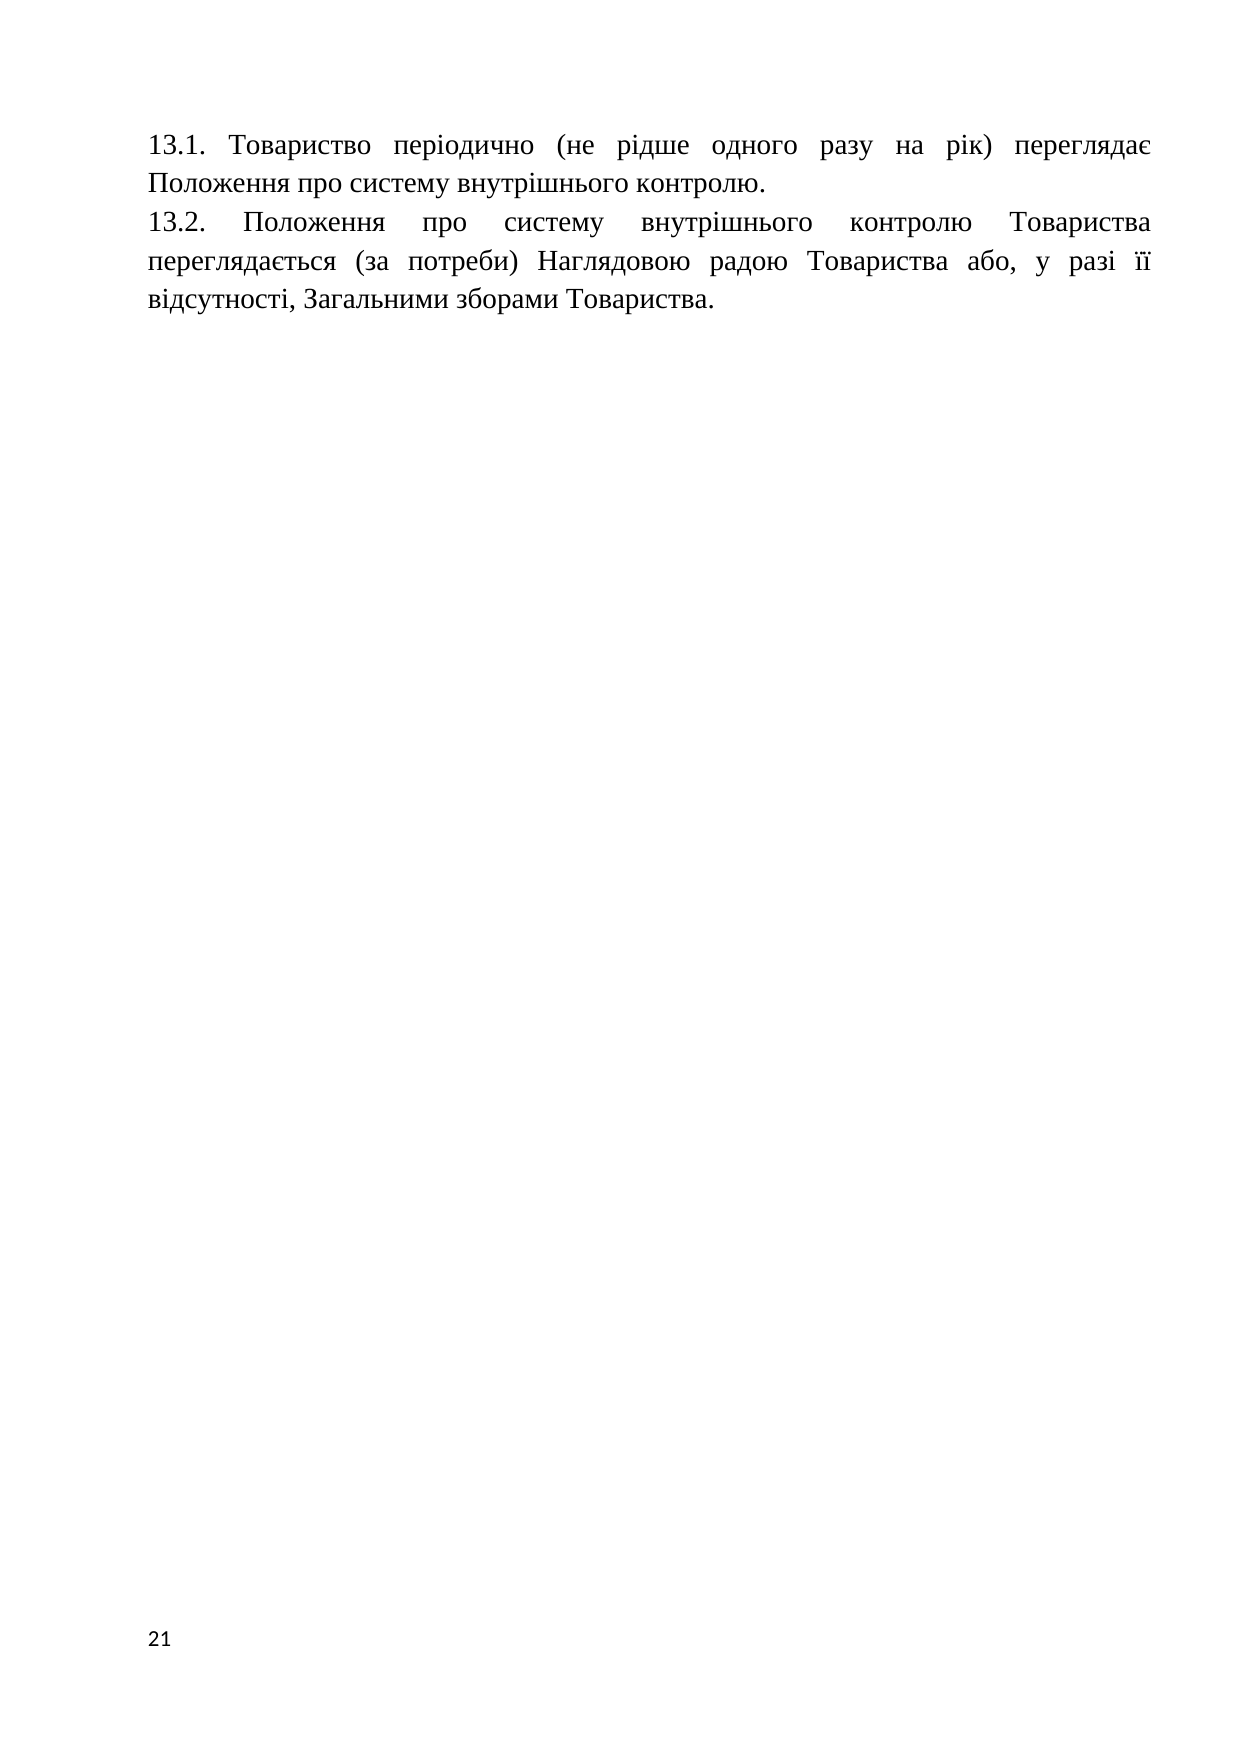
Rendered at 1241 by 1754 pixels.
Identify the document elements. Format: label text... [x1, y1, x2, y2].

text 13.2. Положення про систему внутрішнього контролю Товариства переглядається (за потреби) Наглядовою радою Товариства або, у разі її відсутності, Загальними зборами Товариства. [148, 204, 1152, 315]
text 13.1. Товариство періодично (не рідше одного разу на рік) переглядає Положення про систему внутрішнього контролю. [148, 127, 1152, 199]
